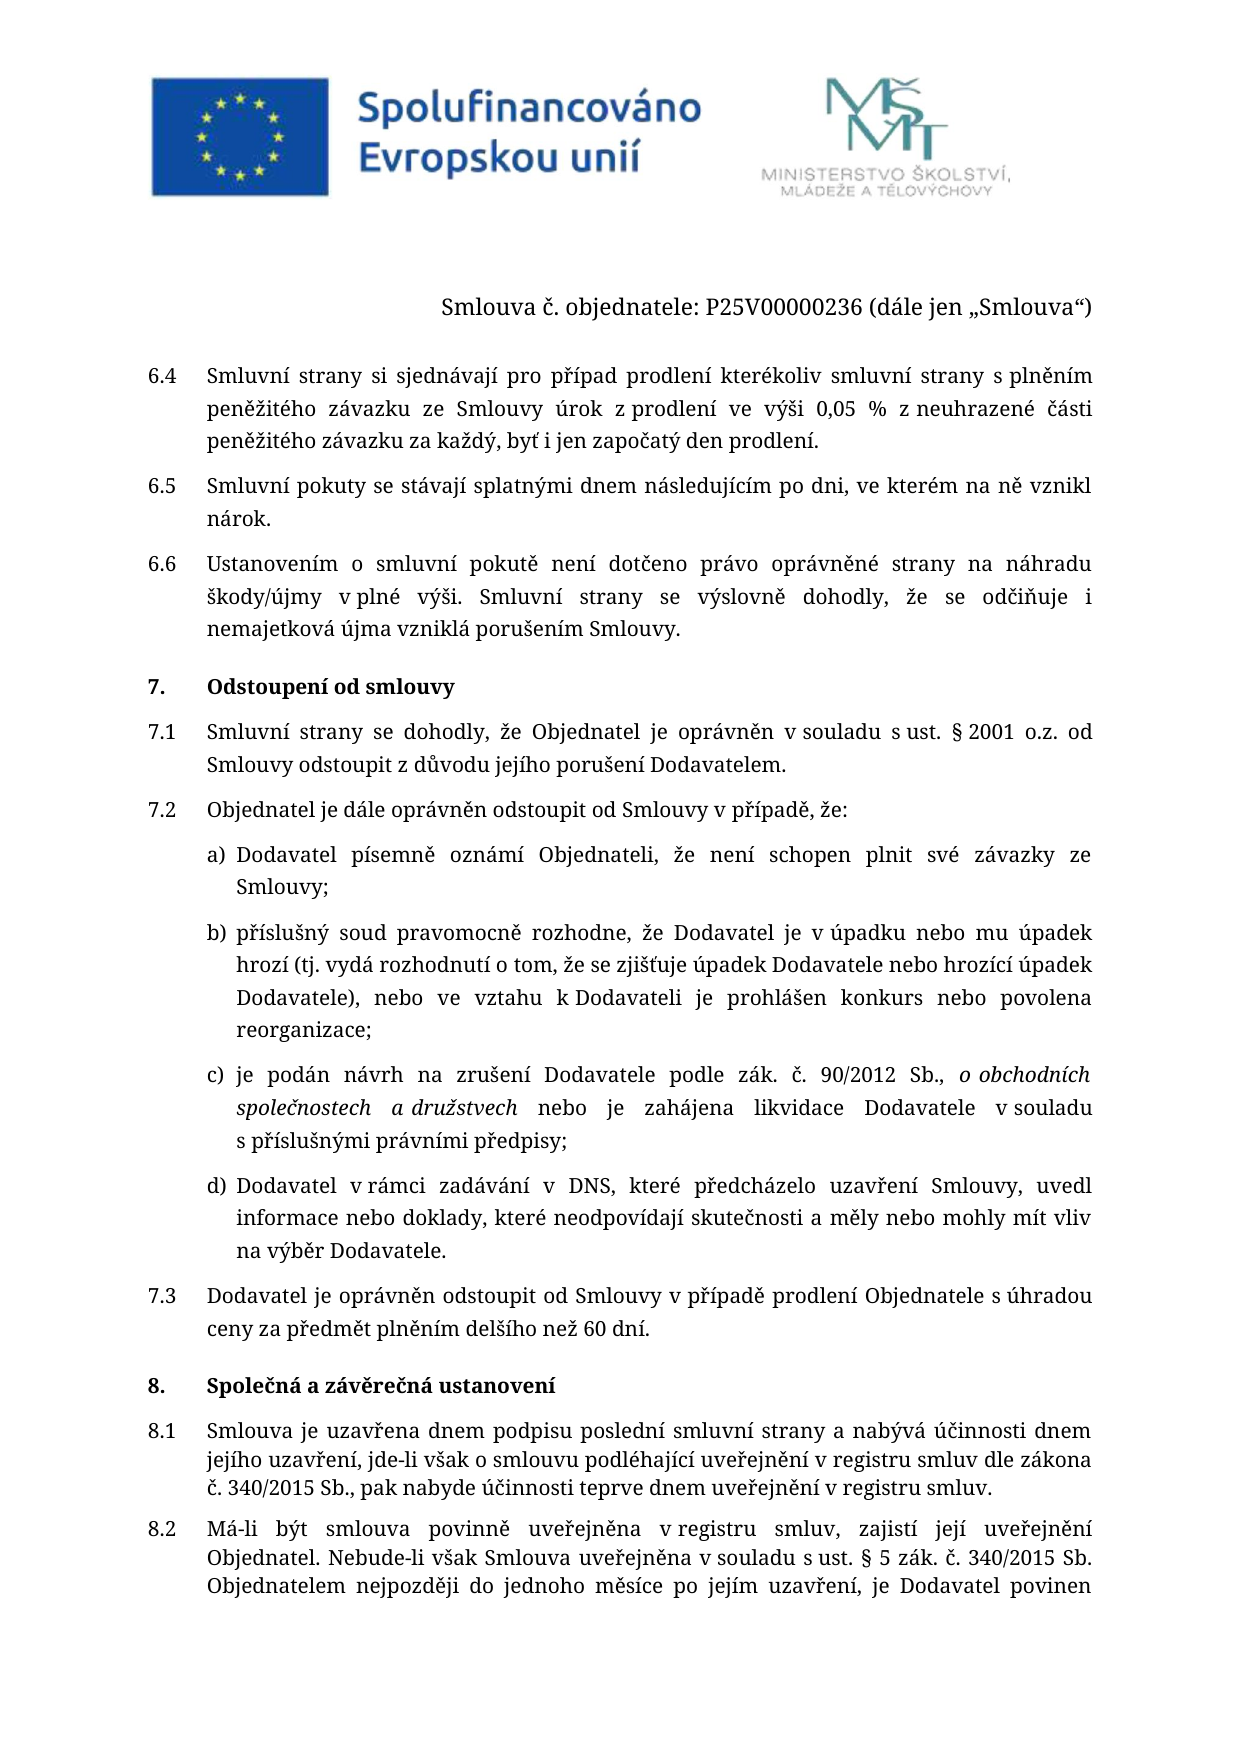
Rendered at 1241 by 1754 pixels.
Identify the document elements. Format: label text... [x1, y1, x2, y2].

list Dodavatel písemně oznámí Objednateli, že není schopen plnit své závazky ze Smlouvy; [207, 840, 1093, 901]
list Smluvní strany se dohodly, že Objednatel je oprávněn v souladu s ust. § 2001 o.z. od Smlouvy odstoupit z důvodu jejího porušení Dodavatelem. [148, 717, 1093, 778]
list Smlouva je uzavřena dnem podpisu poslední smluvní strany a nabývá účinnosti dnem jejího uzavření, jde-li však o smlouvu podléhající uveřejnění v registru smluv dle zákona č. 340/2015 Sb., pak nabyde účinnosti teprve dnem uveřejnění v registru smluv. [148, 1416, 1093, 1502]
list Odstoupení od smlouvy [148, 672, 1093, 700]
list Smluvní strany si sjednávají pro případ prodlení kterékoliv smluvní strany s plněním peněžitého závazku ze Smlouvy úrok z prodlení ve výši 0,05 % z neuhrazené části peněžitého závazku za každý, byť i jen započatý den prodlení. [148, 361, 1093, 455]
list Smluvní pokuty se stávají splatnými dnem následujícím po dni, ve kterém na ně vznikl nárok. [148, 471, 1093, 532]
list Dodavatel v rámci zadávání v DNS, které předcházelo uzavření Smlouvy, uvedl informace nebo doklady, které neodpovídají skutečnosti a měly nebo mohly mít vliv na výběr Dodavatele. [207, 1171, 1093, 1264]
list Společná a závěrečná ustanovení [148, 1371, 1093, 1400]
list příslušný soud pravomocně rozhodne, že Dodavatel je v úpadku nebo mu úpadek hrozí (tj. vydá rozhodnutí o tom, že se zjišťuje úpadek Dodavatele nebo hrozící úpadek Dodavatele), nebo ve vztahu k Dodavateli je prohlášen konkurs nebo povolena reorganizace; [207, 918, 1093, 1044]
list je podán návrh na zrušení Dodavatele podle zák. č. 90/2012 Sb., o obchodních společnostech a družstvech nebo je zahájena likvidace Dodavatele v souladu s příslušnými právními předpisy; [207, 1061, 1093, 1154]
list Dodavatel je oprávněn odstoupit od Smlouvy v případě prodlení Objednatele s úhradou ceny za předmět plněním delšího než 60 dní. [148, 1281, 1093, 1342]
picture [147, 73, 1012, 202]
list Objednatel je dále oprávněn odstoupit od Smlouvy v případě, že: [148, 795, 1093, 823]
list Ustanovením o smluvní pokutě není dotčeno právo oprávněné strany na náhradu škody/újmy v plné výši. Smluvní strany se výslovně dohodly, že se odčiňuje i nemajetková újma vzniklá porušením Smlouvy. [148, 549, 1093, 643]
